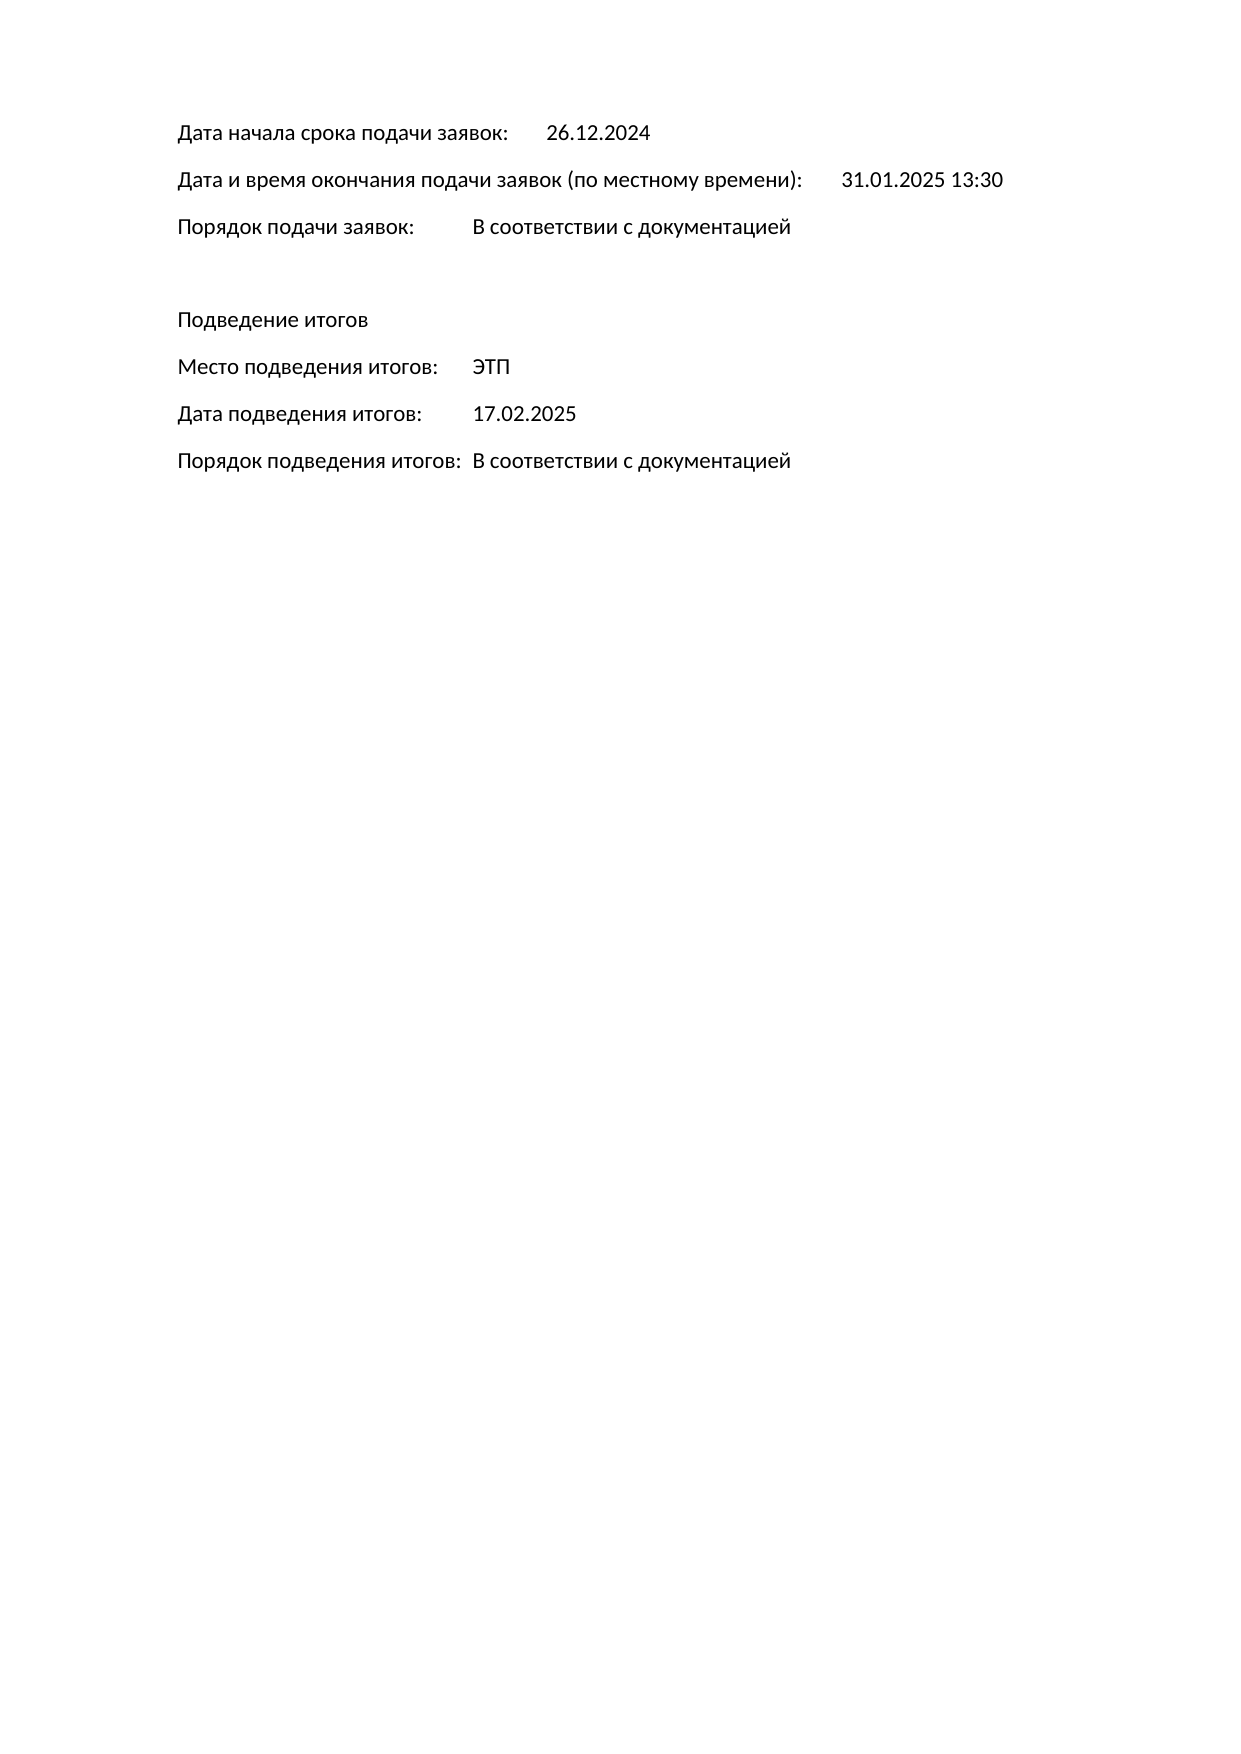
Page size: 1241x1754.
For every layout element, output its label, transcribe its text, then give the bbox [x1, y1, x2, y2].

text Дата подведения итогов: 17.02.2025 [177, 399, 1152, 427]
text Подведение итогов [177, 306, 1152, 334]
text Порядок подачи заявок: В соответствии с документацией [177, 212, 1152, 240]
text Место подведения итогов: ЭТП [177, 352, 1152, 381]
text Порядок подведения итогов: В соответствии с документацией [177, 446, 1152, 474]
text Дата начала срока подачи заявок: 26.12.2024 [177, 118, 1152, 146]
text Дата и время окончания подачи заявок (по местному времени): 31.01.2025 13:30 [177, 165, 1152, 193]
